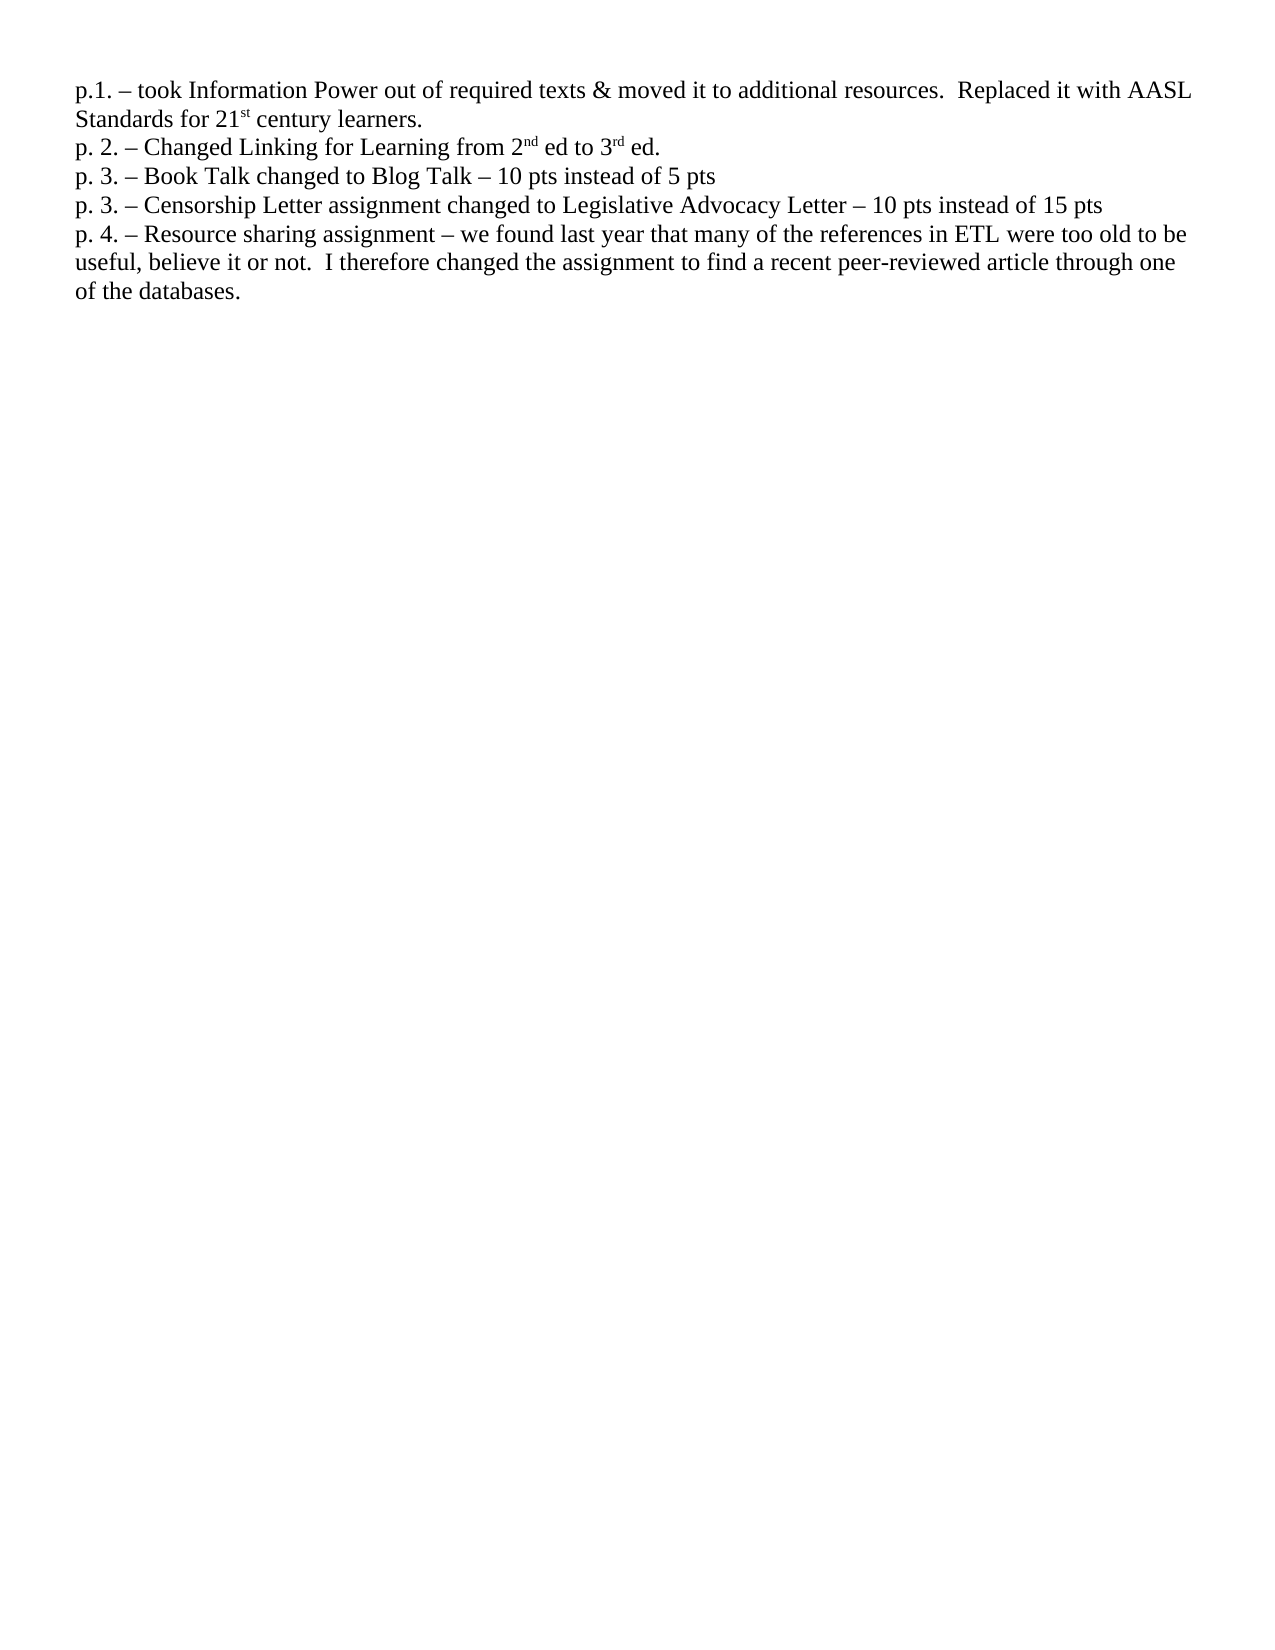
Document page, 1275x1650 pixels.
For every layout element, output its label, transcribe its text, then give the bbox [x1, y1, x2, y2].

text p. 3. – Book Talk changed to Blog Talk – 10 pts instead of 5 pts [75, 161, 1200, 190]
text p. 2. – Changed Linking for Learning from 2nd ed to 3rd ed. [75, 132, 1200, 161]
text p.1. – took Information Power out of required texts & moved it to additional resources. Replaced it with AASL Standards for 21st century learners. [75, 75, 1200, 132]
text p. 3. – Censorship Letter assignment changed to Legislative Advocacy Letter – 10 pts instead of 15 pts [75, 190, 1200, 219]
text p. 4. – Resource sharing assignment – we found last year that many of the references in ETL were too old to be useful, believe it or not. I therefore changed the assignment to find a recent peer-reviewed article through one of the databases. [75, 219, 1200, 305]
